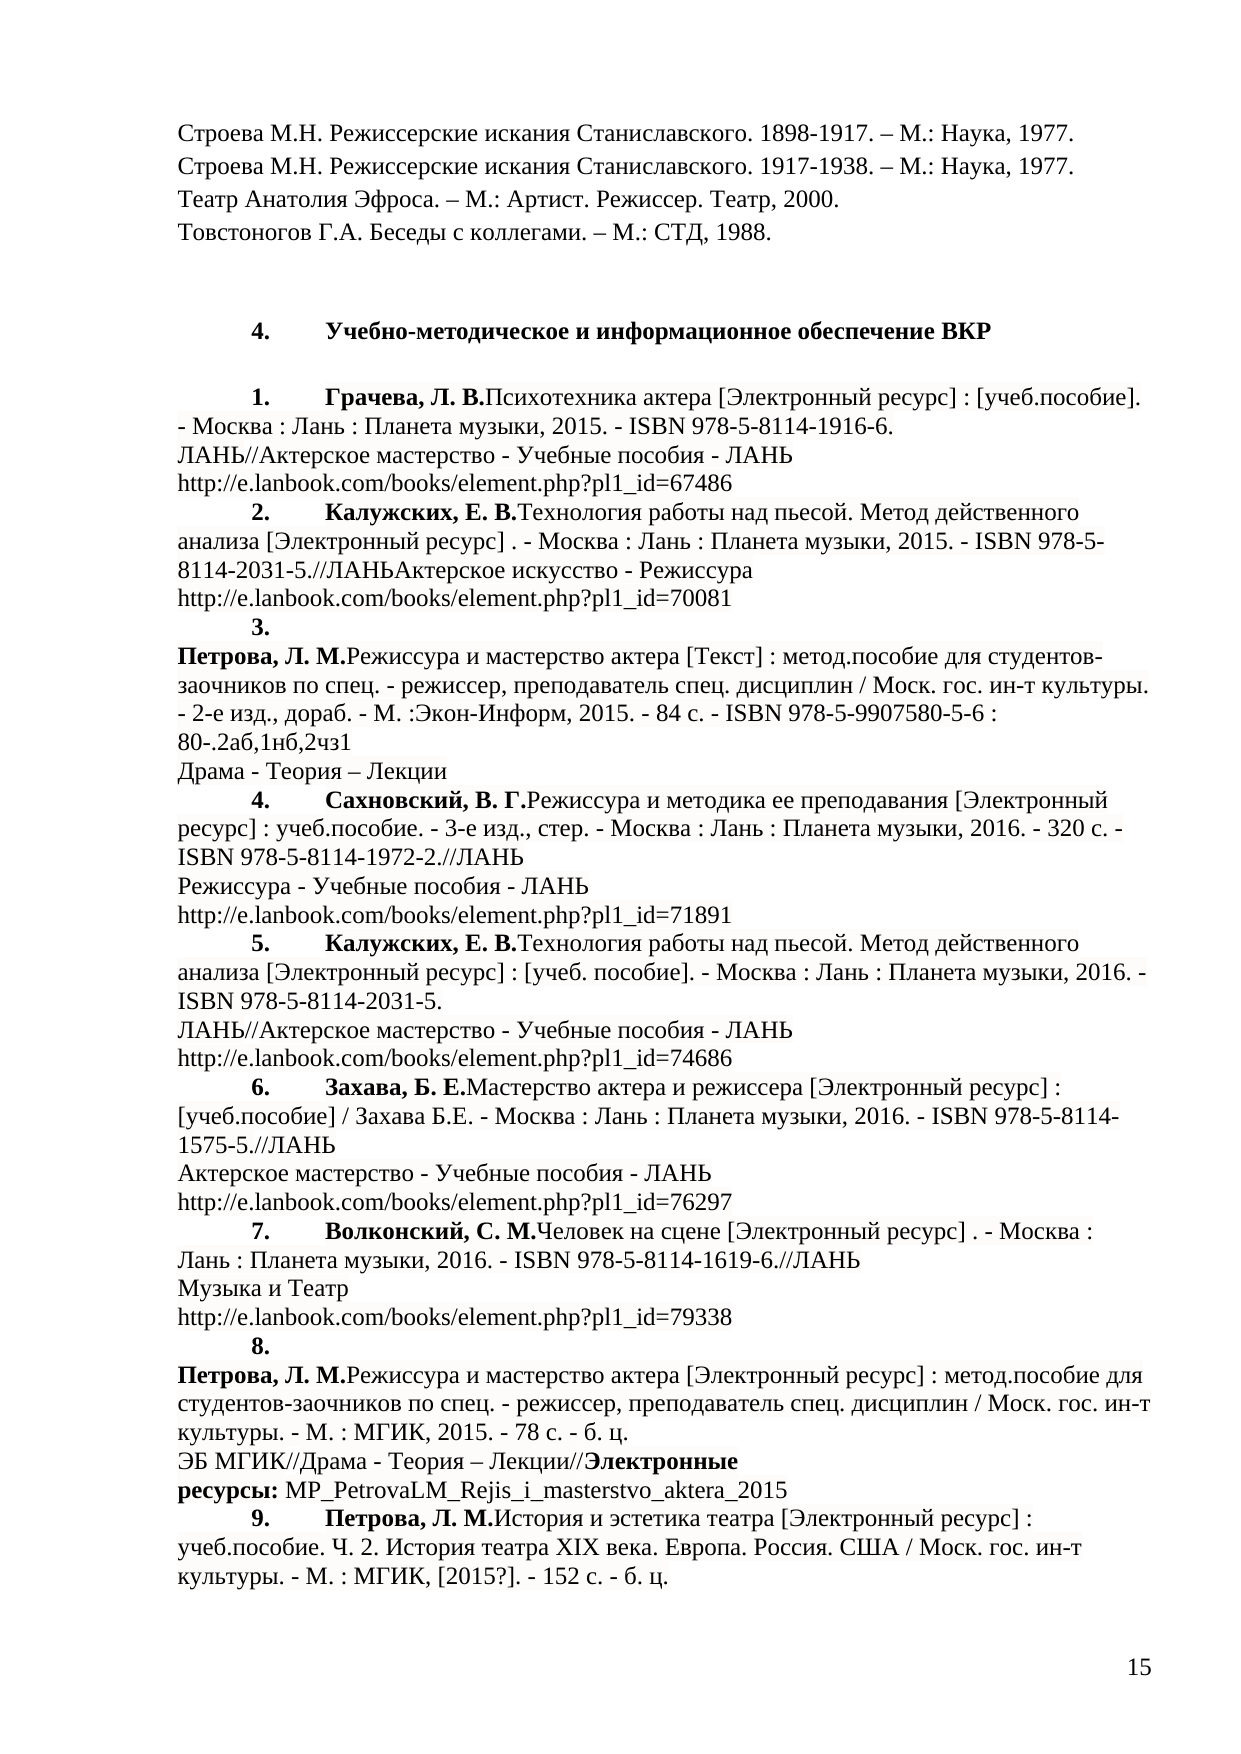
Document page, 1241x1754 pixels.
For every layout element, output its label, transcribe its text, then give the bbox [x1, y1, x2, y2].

list Грачева, Л. В.Психотехника актера [Электронный ресурс] : [учеб.пособие]. - Москва : Лань : Планета музыки, 2015. - ISBN 978-5-8114-1916-6. ЛАНЬ//Актерское мастерство - Учебные пособия - ЛАНЬ http://e.lanbook.com/books/element.php?pl1_id=67486 [177, 382, 1152, 497]
text Строева М.Н. Режиссерские искания Станиславского. 1917-1938. – М.: Наука, 1977. [177, 151, 1152, 180]
list Захава, Б. Е.Мастерство актера и режиссера [Электронный ресурс] : [учеб.пособие] / Захава Б.Е. - Москва : Лань : Планета музыки, 2016. - ISBN 978-5-8114-1575-5.//ЛАНЬ Актерское мастерство - Учебные пособия - ЛАНЬ http://e.lanbook.com/books/element.php?pl1_id=76297 [177, 1072, 1152, 1216]
text 4. Учебно-методическое и информационное обеспечение ВКР [177, 316, 1152, 345]
list Петрова, Л. М.Режиссура и мастерство актера [Текст] : метод.пособие для студентов-заочников по спец. - режиссер, преподаватель спец. дисциплин / Моск. гос. ин-т культуры. - 2-е изд., дораб. - М. :Экон-Информ, 2015. - 84 с. - ISBN 978-5-9907580-5-6 : 80-.2аб,1нб,2чз1 Драма - Теория – Лекции [177, 612, 1152, 785]
list Петрова, Л. М.Режиссура и мастерство актера [Электронный ресурс] : метод.пособие для студентов-заочников по спец. - режиссер, преподаватель спец. дисциплин / Моск. гос. ин-т культуры. - М. : МГИК, 2015. - 78 с. - б. ц. ЭБ МГИК//Драма - Теория – Лекции//Электронные ресурсы: MP_PetrovaLM_Rejis_i_masterstvo_aktera_2015 [177, 1331, 1152, 1503]
text Строева М.Н. Режиссерские искания Станиславского. 1898-1917. – М.: Наука, 1977. [177, 118, 1152, 147]
list Калужских, Е. В.Технология работы над пьесой. Метод действенного анализа [Электронный ресурс] : [учеб. пособие]. - Москва : Лань : Планета музыки, 2016. - ISBN 978-5-8114-2031-5. ЛАНЬ//Актерское мастерство - Учебные пособия - ЛАНЬ http://e.lanbook.com/books/element.php?pl1_id=74686 [177, 928, 1152, 1072]
list Сахновский, В. Г.Режиссура и методика ее преподавания [Электронный ресурс] : учеб.пособие. - 3-е изд., стер. - Москва : Лань : Планета музыки, 2016. - 320 с. - ISBN 978-5-8114-1972-2.//ЛАНЬ Режиссура - Учебные пособия - ЛАНЬ http://e.lanbook.com/books/element.php?pl1_id=71891 [177, 785, 1152, 928]
text Товстоногов Г.А. Беседы с коллегами. – М.: СТД, 1988. [177, 217, 1152, 246]
text Театр Анатолия Эфроса. – М.: Артист. Режиссер. Театр, 2000. [177, 184, 1152, 213]
list Калужских, Е. В.Технология работы над пьесой. Метод действенного анализа [Электронный ресурс] . - Москва : Лань : Планета музыки, 2015. - ISBN 978-5-8114-2031-5.//ЛАНЬАктерское искусство - Режиссура http://e.lanbook.com/books/element.php?pl1_id=70081 [177, 497, 1152, 612]
list Волконский, С. М.Человек на сцене [Электронный ресурс] . - Москва : Лань : Планета музыки, 2016. - ISBN 978-5-8114-1619-6.//ЛАНЬ Музыка и Театр http://e.lanbook.com/books/element.php?pl1_id=79338 [177, 1216, 1152, 1331]
